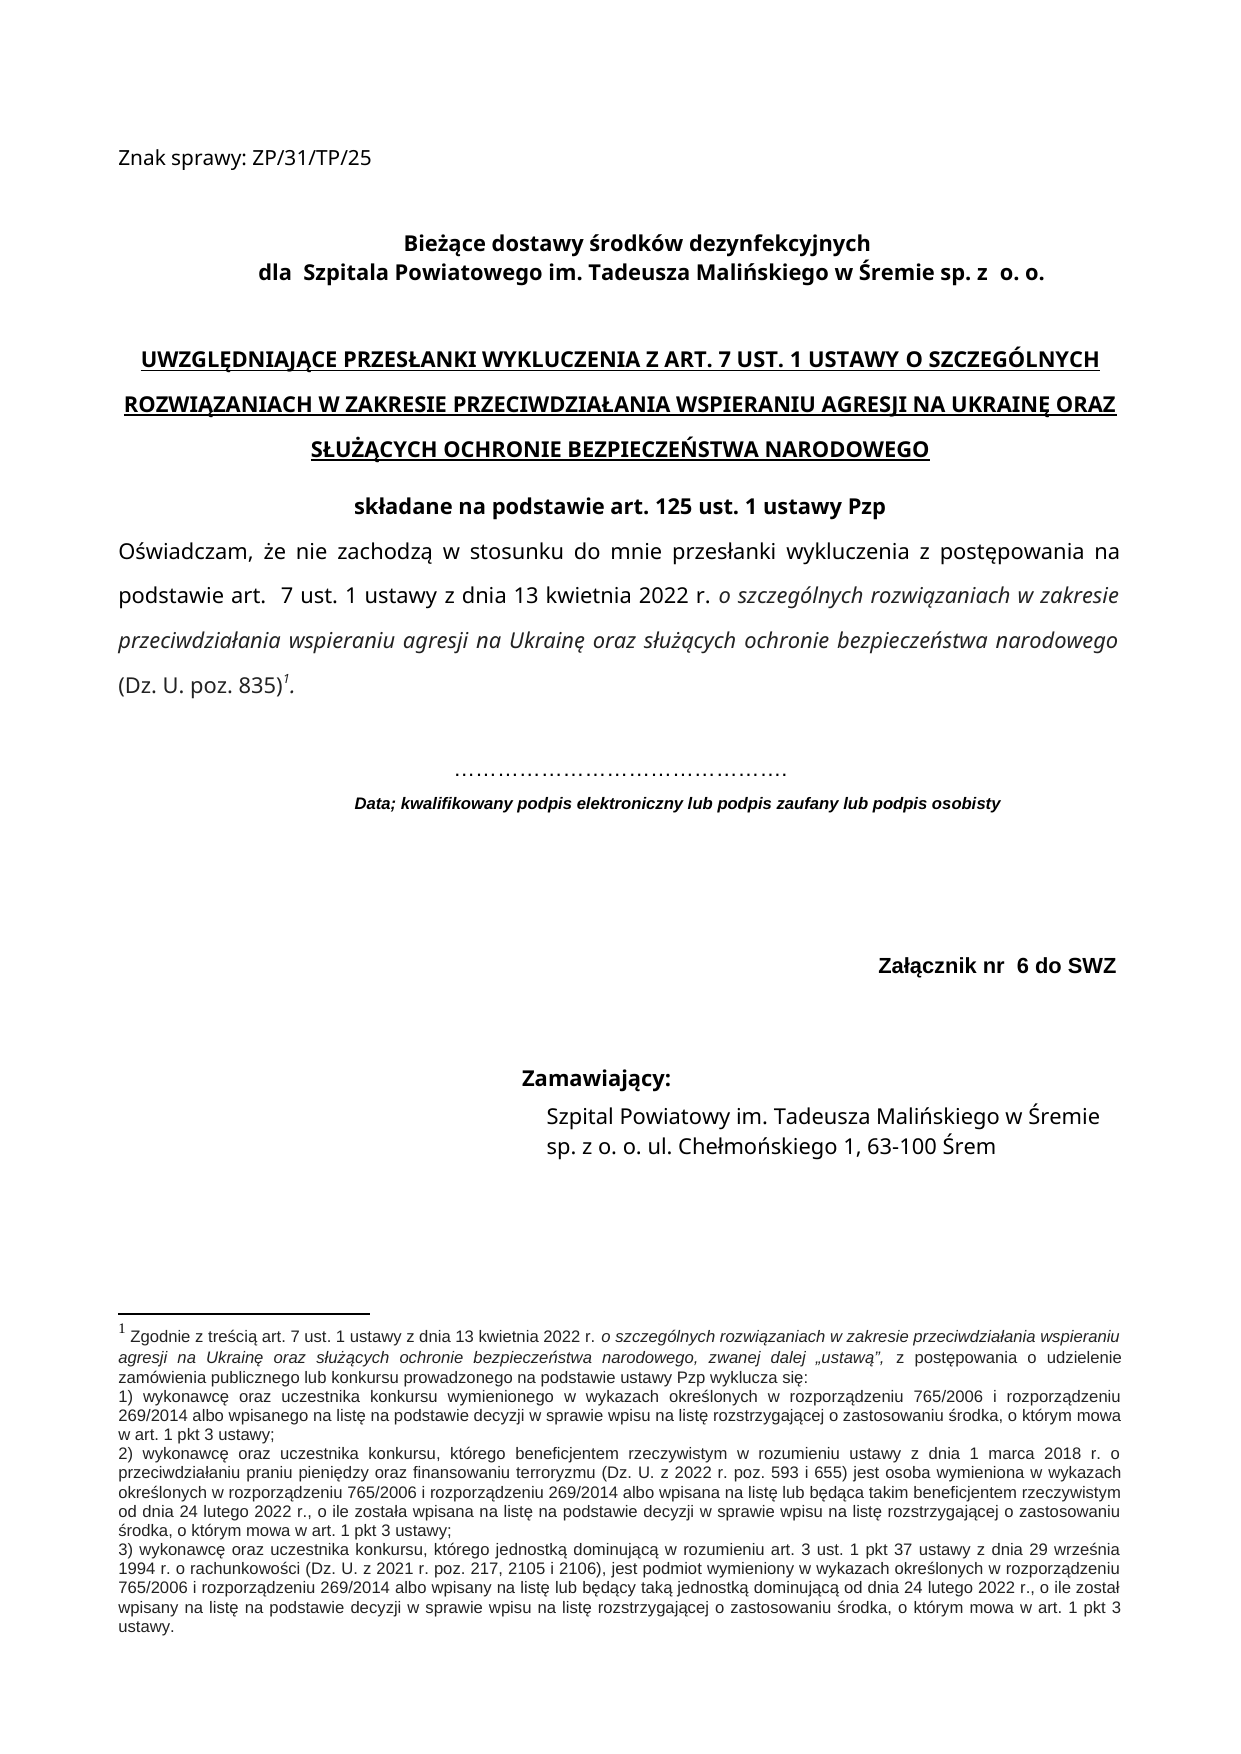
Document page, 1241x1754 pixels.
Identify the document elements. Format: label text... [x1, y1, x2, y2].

text UWZGLĘDNIAJĄCE PRZESŁANKI WYKLUCZENIA Z ART. 7 UST. 1 USTAWY o szczególnych rozwiązaniach w zakresie przeciwdziałania wspieraniu agresji na Ukrainę oraz służących ochronie bezpieczeństwa narodowego [118, 344, 1122, 463]
text składane na podstawie art. 125 ust. 1 ustawy Pzp [118, 491, 1122, 521]
text Zamawiający: [118, 1063, 1122, 1093]
text Data; kwalifikowany podpis elektroniczny lub podpis zaufany lub podpis osobisty [118, 793, 1122, 813]
text ………………………………………. [118, 714, 1122, 781]
text Załącznik nr 6 do SWZ [664, 953, 1122, 978]
text Oświadczam, że nie zachodzą w stosunku do mnie przesłanki wykluczenia z postępowania na podstawie art. 7 ust. 1 ustawy z dnia 13 kwietnia 2022 r. o szczególnych rozwiązaniach w zakresie przeciwdziałania wspieraniu agresji na Ukrainę oraz służących ochronie bezpieczeństwa narodowego (Dz. U. poz. 835). [118, 536, 1122, 699]
text Bieżące dostawy środków dezynfekcyjnych [118, 228, 1122, 257]
text Szpital Powiatowy im. Tadeusza Malińskiego w Śremie sp. z o. o. ul. Chełmońskiego 1, 63-100 Śrem [546, 1101, 1122, 1161]
text dla Szpitala Powiatowego im. Tadeusza Malińskiego w Śremie sp. z o. o. [118, 257, 1122, 287]
